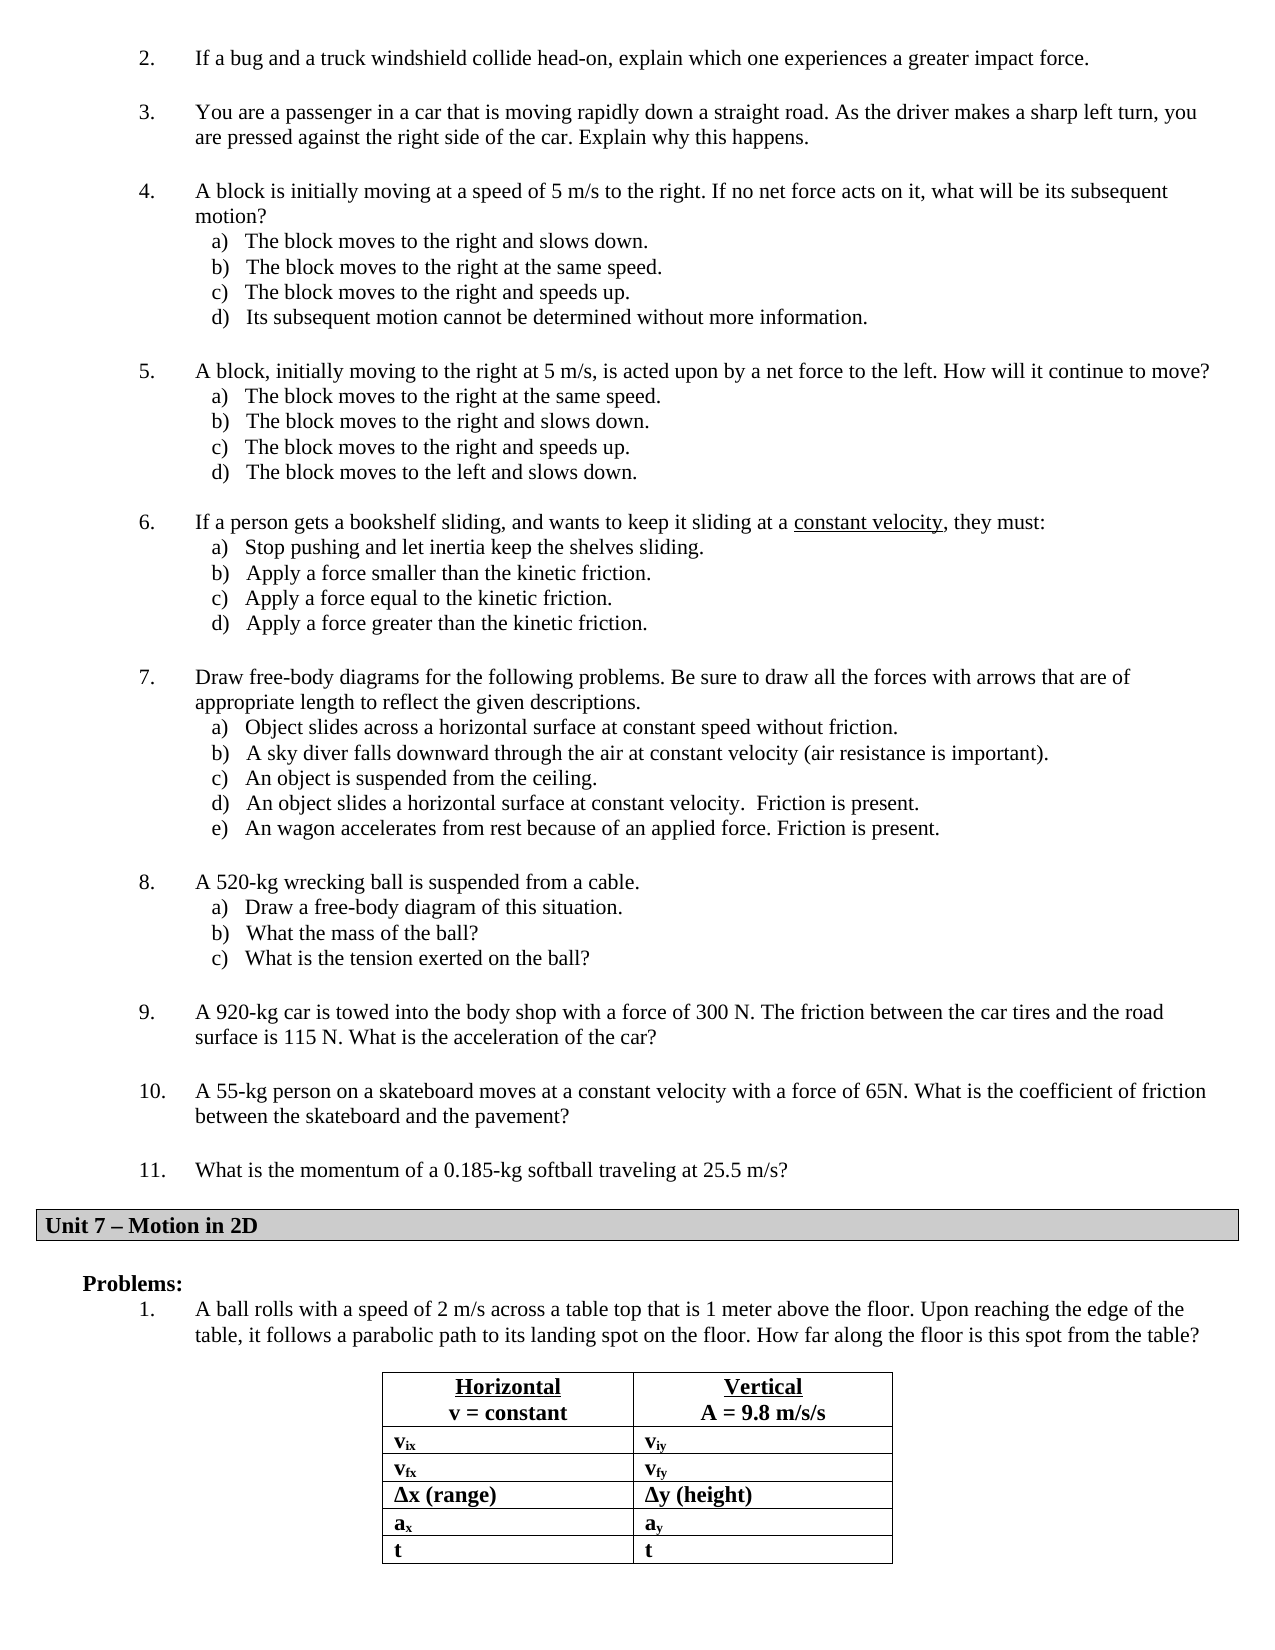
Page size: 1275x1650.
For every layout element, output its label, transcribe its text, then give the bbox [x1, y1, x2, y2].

list If a person gets a bookshelf sliding, and wants to keep it sliding at a constant velocity, they must: a) Stop pushing and let inertia keep the shelves sliding. b) Apply a force smaller than the kinetic friction. c) Apply a force equal to the kinetic friction. d) Apply a force greater than the kinetic friction. [139, 509, 1230, 664]
list A block, initially moving to the right at 5 m/s, is acted upon by a net force to the left. How will it continue to move? a) The block moves to the right at the same speed. b) The block moves to the right and slows down. c) The block moves to the right and speeds up. d) The block moves to the left and slows down. [139, 358, 1230, 484]
list You are a passenger in a car that is moving rapidly down a straight road. As the driver makes a sharp left turn, you are pressed against the right side of the car. Explain why this happens. [139, 99, 1230, 178]
table_cell ay [634, 1509, 892, 1535]
table_cell vix [383, 1427, 633, 1453]
list What is the momentum of a 0.185-kg softball traveling at 25.5 m/s? [139, 1157, 1230, 1182]
text Unit 7 – Motion in 2D [37, 1210, 1238, 1240]
table_cell t [634, 1536, 892, 1563]
list A block is initially moving at a speed of 5 m/s to the right. If no net force acts on it, what will be its subsequent motion? a) The block moves to the right and slows down. b) The block moves to the right at the same speed. c) The block moves to the right and speeds up. d) Its subsequent motion cannot be determined without more information. [139, 178, 1230, 358]
table_cell vfx [383, 1454, 633, 1481]
list A 920-kg car is towed into the body shop with a force of 300 N. The friction between the car tires and the road surface is 115 N. What is the acceleration of the car? [139, 999, 1230, 1078]
list Draw free-body diagrams for the following problems. Be sure to draw all the forces with arrows that are of appropriate length to reflect the given descriptions. a) Object slides across a horizontal surface at constant speed without friction. b) A sky diver falls downward through the air at constant velocity (air resistance is important). c) An object is suspended from the ceiling. d) An object slides a horizontal surface at constant velocity. Friction is present. e) An wagon accelerates from rest because of an applied force. Friction is present. [139, 664, 1230, 869]
list A 520-kg wrecking ball is suspended from a cable. a) Draw a free-body diagram of this situation. b) What the mass of the ball? c) What is the tension exerted on the ball? [139, 869, 1230, 999]
table_cell ax [383, 1509, 633, 1535]
table_cell vfy [634, 1454, 892, 1481]
table_cell viy [634, 1427, 892, 1453]
table_header Vertical A = 9.8 m/s/s [634, 1373, 892, 1426]
table_cell Δx (range) [383, 1482, 633, 1508]
text Problems: [45, 1270, 1230, 1296]
table_cell Δy (height) [634, 1482, 892, 1508]
table_header Horizontal v = constant [383, 1373, 633, 1426]
list A ball rolls with a speed of 2 m/s across a table top that is 1 meter above the floor. Upon reaching the edge of the table, it follows a parabolic path to its landing spot on the floor. How far along the floor is this spot from the table? [139, 1296, 1230, 1347]
table_cell t [383, 1536, 633, 1563]
list If a bug and a truck windshield collide head-on, explain which one experiences a greater impact force. [139, 45, 1230, 99]
list A 55-kg person on a skateboard moves at a constant velocity with a force of 65N. What is the coefficient of friction between the skateboard and the pavement? [139, 1078, 1230, 1157]
